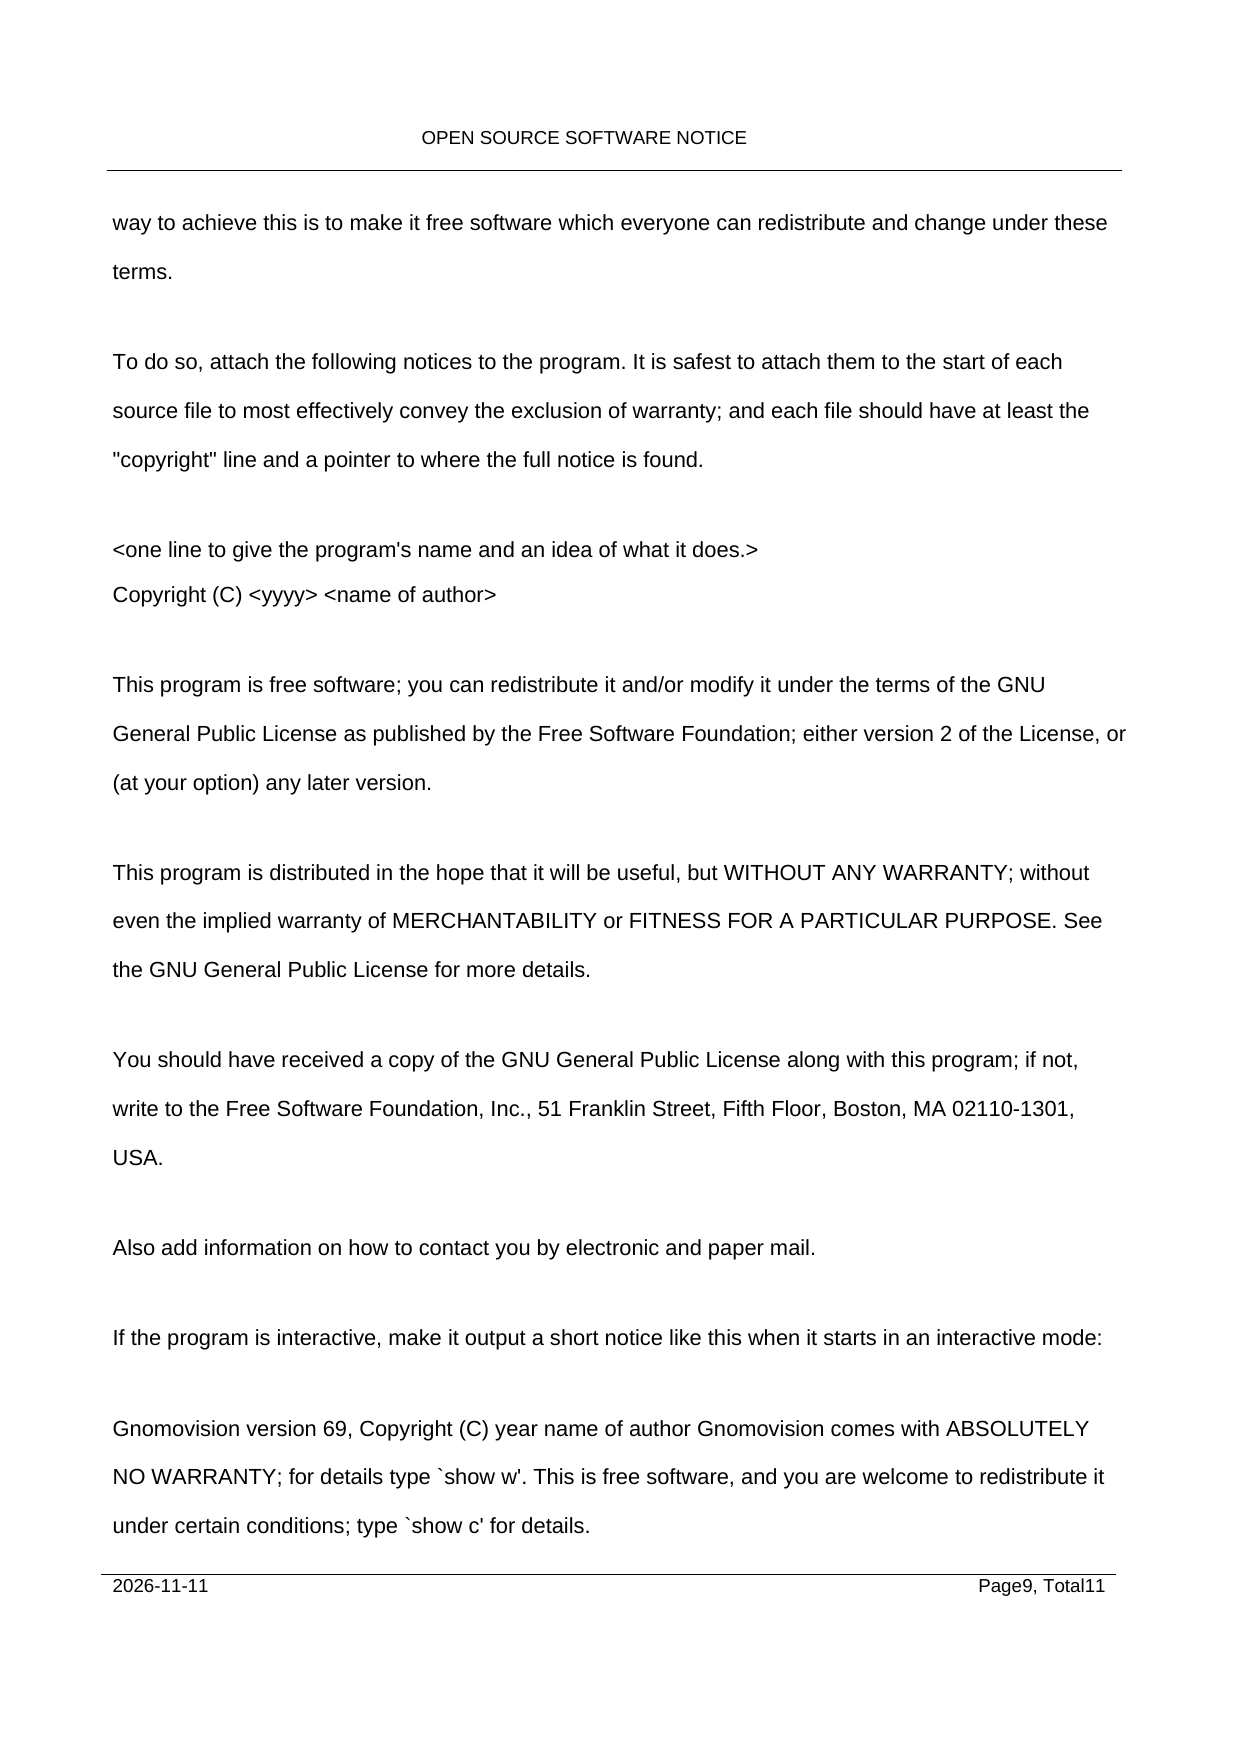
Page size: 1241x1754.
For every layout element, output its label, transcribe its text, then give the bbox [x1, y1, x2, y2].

text Copyright (C) <yyyy> <name of author> [112, 578, 1128, 611]
text This program is distributed in the hope that it will be useful, but WITHOUT ANY WARRANTY; without even the implied warranty of MERCHANTABILITY or FITNESS FOR A PARTICULAR PURPOSE. See the GNU General Public License for more details. [112, 856, 1128, 986]
text <one line to give the program's name and an idea of what it does.> [112, 533, 1128, 566]
text If the program is interactive, make it output a short notice like this when it starts in an interactive mode: [112, 1322, 1128, 1354]
text This program is free software; you can redistribute it and/or modify it under the terms of the GNU General Public License as published by the Free Software Foundation; either version 2 of the License, or (at your option) any later version. [112, 668, 1128, 798]
text To do so, attach the following notices to the program. It is safest to attach them to the start of each source file to most effectively convey the exclusion of warranty; and each file should have at least the "copyright" line and a pointer to where the full notice is found. [112, 345, 1128, 475]
text You should have received a copy of the GNU General Public License along with this program; if not, write to the Free Software Foundation, Inc., 51 Franklin Street, Fifth Floor, Boston, MA 02110-1301, USA. [112, 1044, 1128, 1174]
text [112, 206, 1128, 288]
text Also add information on how to contact you by electronic and paper mail. [112, 1231, 1128, 1264]
text Gnomovision version 69, Copyright (C) year name of author Gnomovision comes with ABSOLUTELY NO WARRANTY; for details type `show w'. This is free software, and you are welcome to redistribute it under certain conditions; type `show c' for details. [112, 1412, 1128, 1542]
